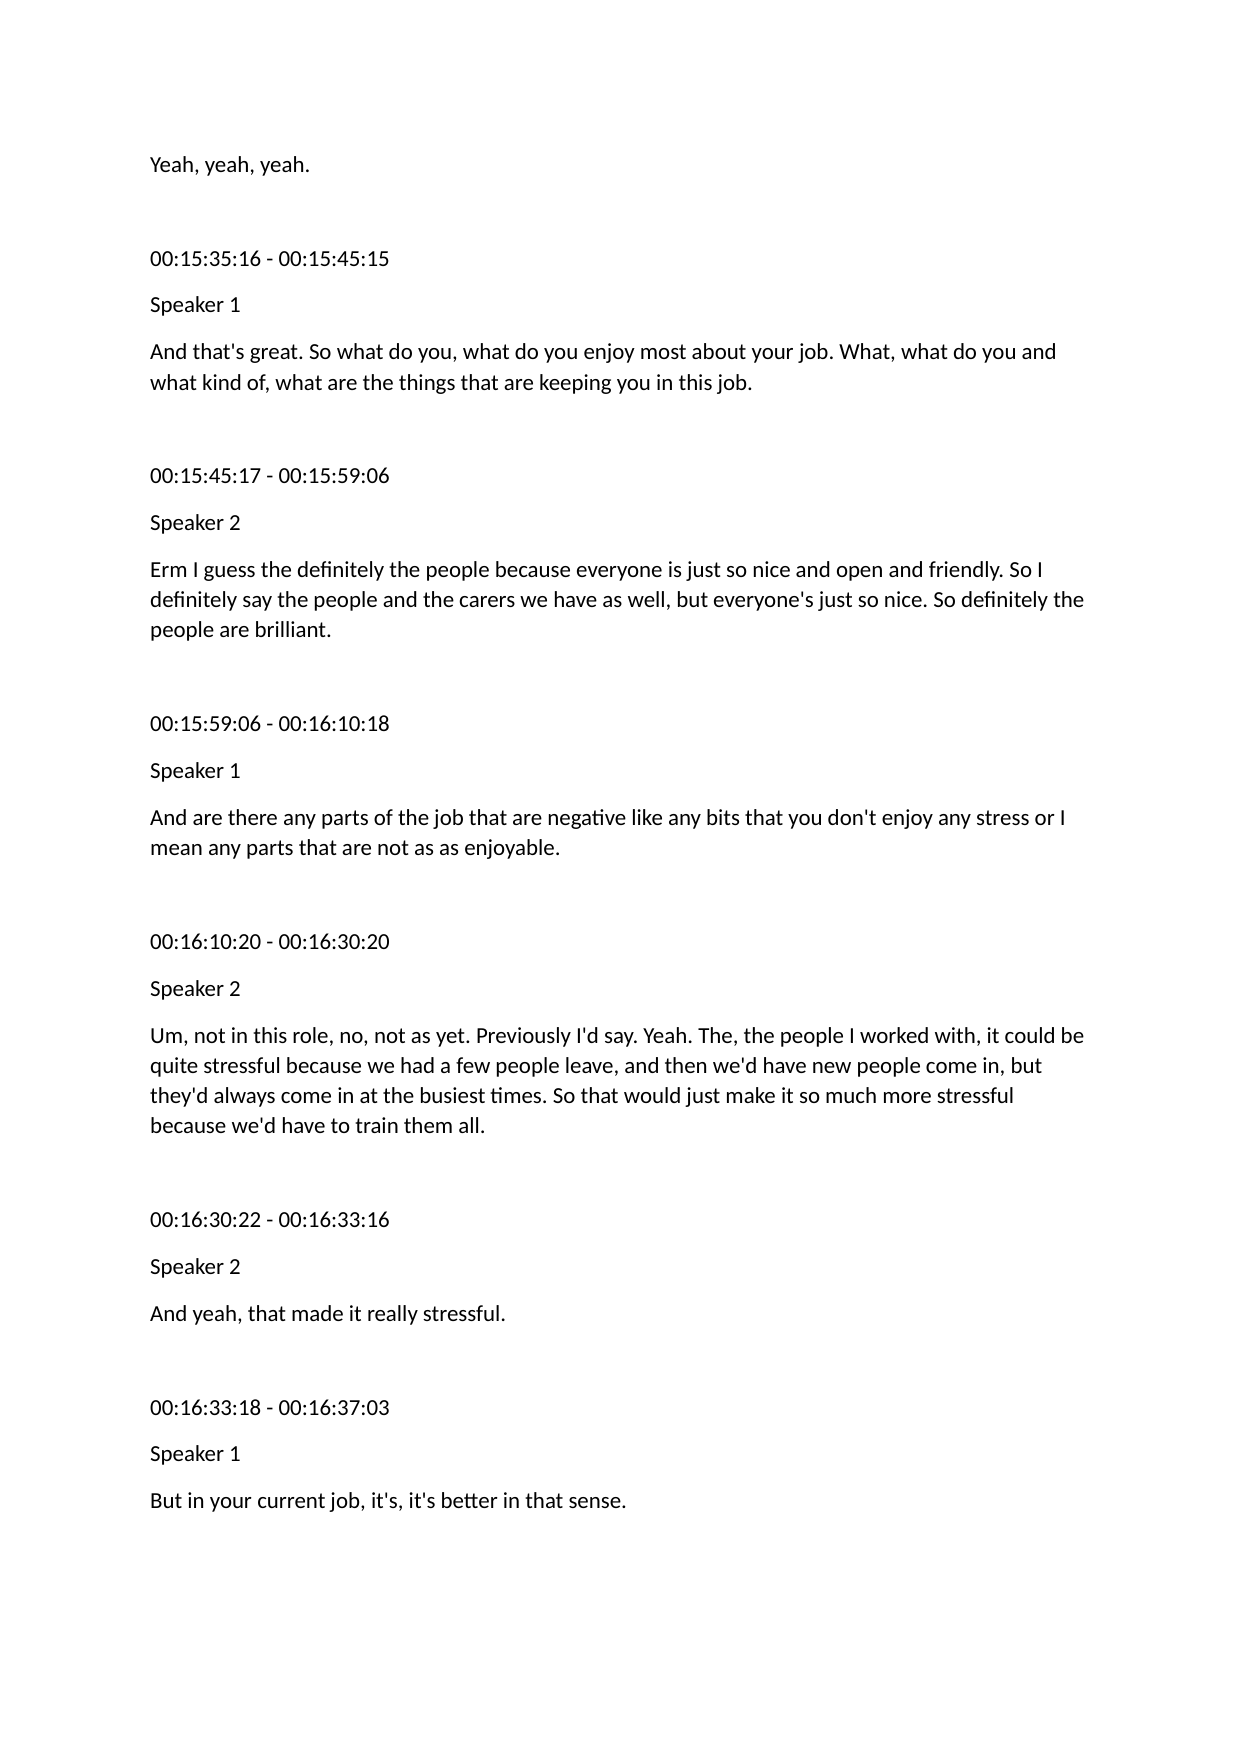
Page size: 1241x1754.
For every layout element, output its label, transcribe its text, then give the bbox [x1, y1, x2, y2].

text 00:16:10:20 - 00:16:30:20 [150, 927, 1090, 955]
text Um, not in this role, no, not as yet. Previously I'd say. Yeah. The, the people I worked with, it could be quite stressful because we had a few people leave, and then we'd have new people come in, but they'd always come in at the busiest times. So that would just make it so much more stressful because we'd have to train them all. [150, 1021, 1090, 1139]
text And that's great. So what do you, what do you enjoy most about your job. What, what do you and what kind of, what are the things that are keeping you in this job. [150, 337, 1090, 396]
text Speaker 1 [150, 1439, 1090, 1468]
text Speaker 1 [150, 291, 1090, 319]
text Speaker 2 [150, 508, 1090, 536]
text 00:15:45:17 - 00:15:59:06 [150, 461, 1090, 489]
text But in your current job, it's, it's better in that sense. [150, 1486, 1090, 1514]
text 00:16:33:18 - 00:16:37:03 [150, 1393, 1090, 1421]
text Speaker 2 [150, 1252, 1090, 1280]
text 00:15:35:16 - 00:15:45:15 [150, 244, 1090, 272]
text And are there any parts of the job that are negative like any bits that you don't enjoy any stress or I mean any parts that are not as as enjoyable. [150, 803, 1090, 861]
text Speaker 2 [150, 974, 1090, 1002]
text 00:16:30:22 - 00:16:33:16 [150, 1205, 1090, 1233]
text And yeah, that made it really stressful. [150, 1299, 1090, 1327]
text Speaker 1 [150, 756, 1090, 784]
text Yeah, yeah, yeah. [150, 150, 1090, 178]
text 00:15:59:06 - 00:16:10:18 [150, 709, 1090, 737]
text Erm I guess the definitely the people because everyone is just so nice and open and friendly. So I definitely say the people and the carers we have as well, but everyone's just so nice. So definitely the people are brilliant. [150, 555, 1090, 644]
